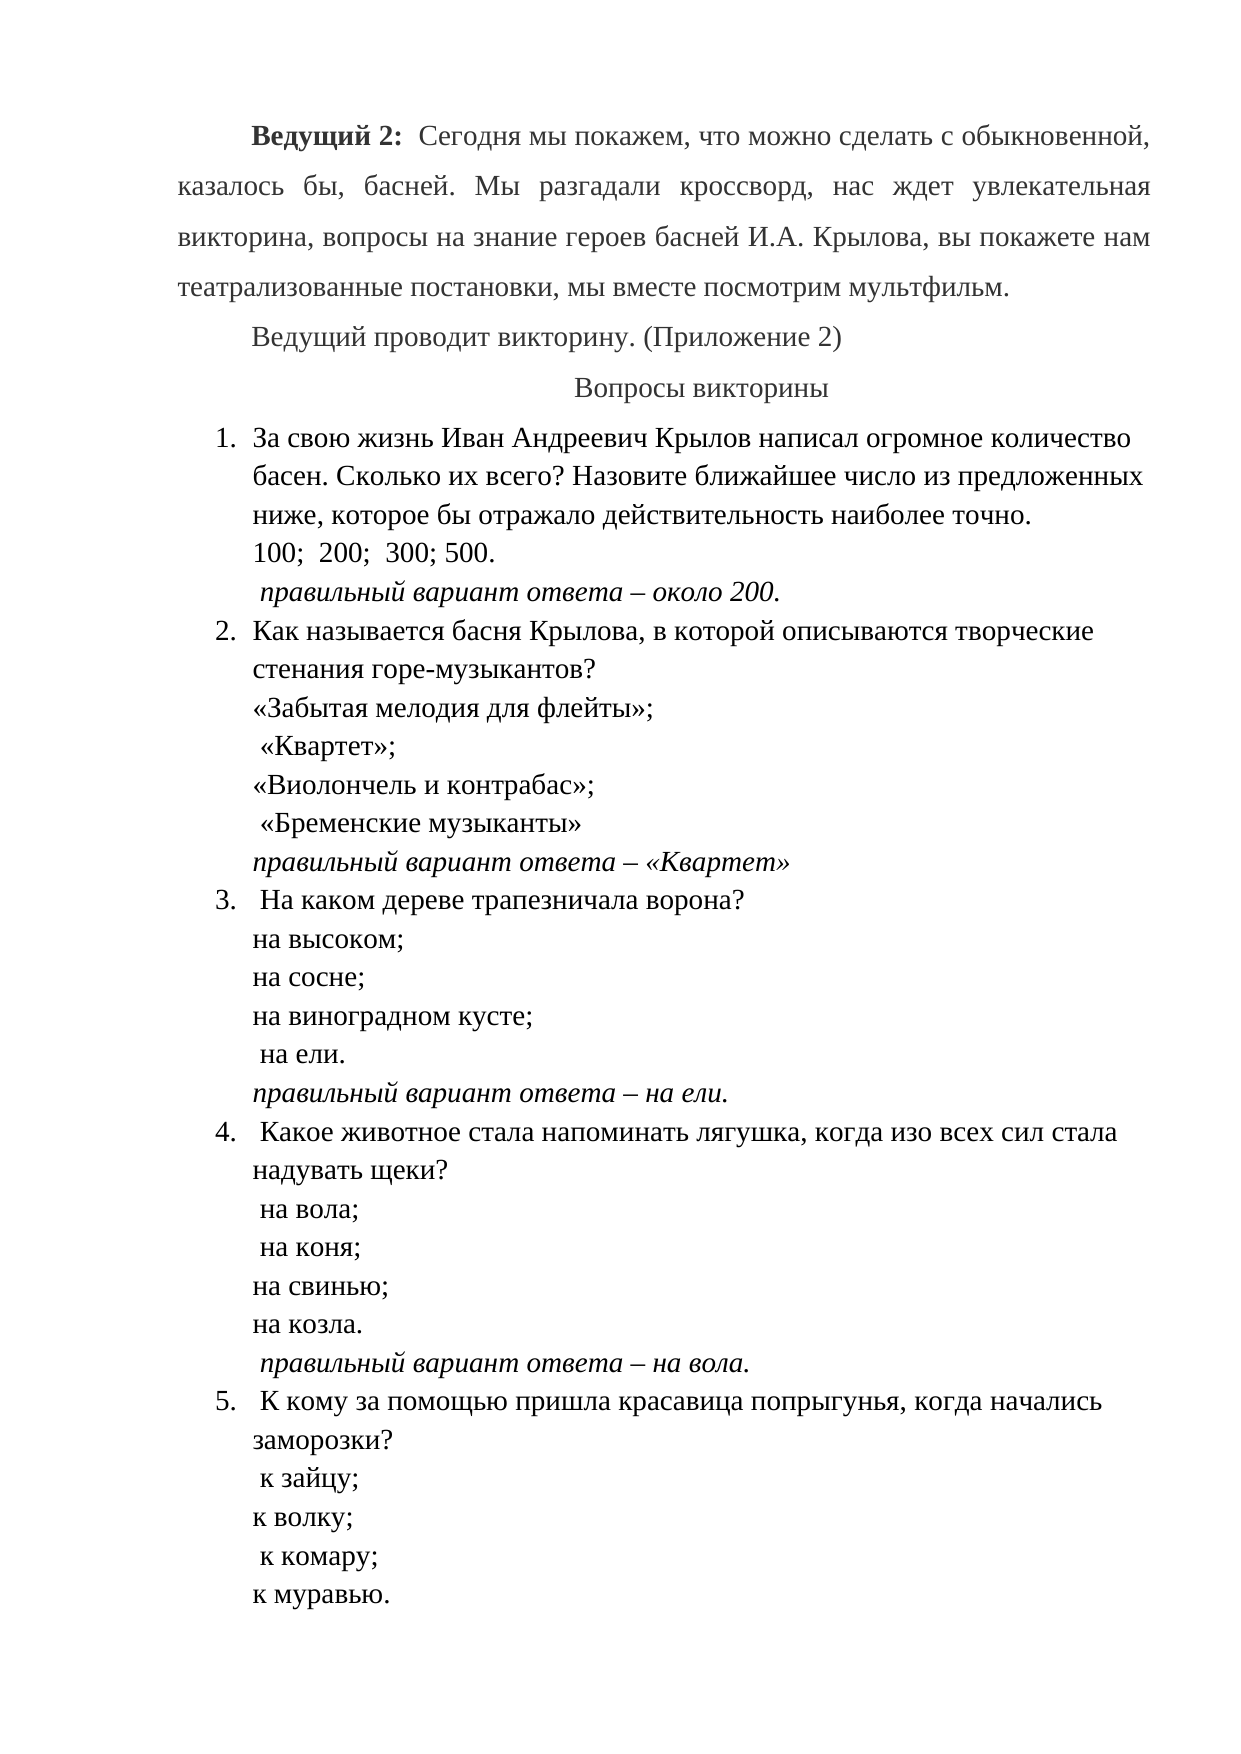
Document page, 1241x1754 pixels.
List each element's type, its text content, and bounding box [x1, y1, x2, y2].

list к зайцу; [252, 1461, 1152, 1494]
text Ведущий проводит викторину. (Приложение 2) [177, 319, 1152, 353]
list правильный вариант ответа – на вола. [252, 1345, 1152, 1378]
list на вола; [252, 1191, 1152, 1224]
list на коня; [252, 1229, 1152, 1263]
list к волку; [252, 1499, 1152, 1533]
list «Забытая мелодия для флейты»; [252, 690, 1152, 723]
list Как называется басня Крылова, в которой описываются творческие стенания горе-музыкантов? [215, 613, 1152, 685]
list на виноградном кусте; [252, 998, 1152, 1032]
list «Бременские музыканты» [252, 805, 1152, 839]
list на высоком; [252, 921, 1152, 954]
list правильный вариант ответа – около 200. [252, 574, 1152, 608]
list на сосне; [252, 959, 1152, 993]
list «Виолончель и контрабас»; [252, 767, 1152, 800]
list на свинью; [252, 1268, 1152, 1301]
list к комару; [252, 1538, 1152, 1571]
list За свою жизнь Иван Андреевич Крылов написал огромное количество басен. Сколько их всего? Назовите ближайшее число из предложенных ниже, которое бы отражало действительность наиболее точно. [215, 420, 1152, 531]
list «Квартет»; [252, 728, 1152, 762]
list На каком дереве трапезничала ворона? [215, 882, 1152, 916]
list 100; 200; 300; 500. [252, 536, 1152, 569]
list к муравью. [252, 1576, 1152, 1610]
text Ведущий 2: Сегодня мы покажем, что можно сделать с обыкновенной, казалось бы, басней. Мы разгадали кроссворд, нас ждет увлекательная викторина, вопросы на знание героев басней И.А. Крылова, вы покажете нам театрализованные постановки, мы вместе посмотрим мультфильм. [177, 118, 1152, 303]
list правильный вариант ответа – на ели. [252, 1075, 1152, 1109]
list Какое животное стала напоминать лягушка, когда изо всех сил стала надувать щеки? [215, 1114, 1152, 1186]
list правильный вариант ответа – «Квартет» [252, 844, 1152, 877]
text Вопросы викторины [177, 370, 1152, 403]
list на ели. [252, 1037, 1152, 1070]
list на козла. [252, 1306, 1152, 1340]
list К кому за помощью пришла красавица попрыгунья, когда начались заморозки? [215, 1383, 1152, 1456]
